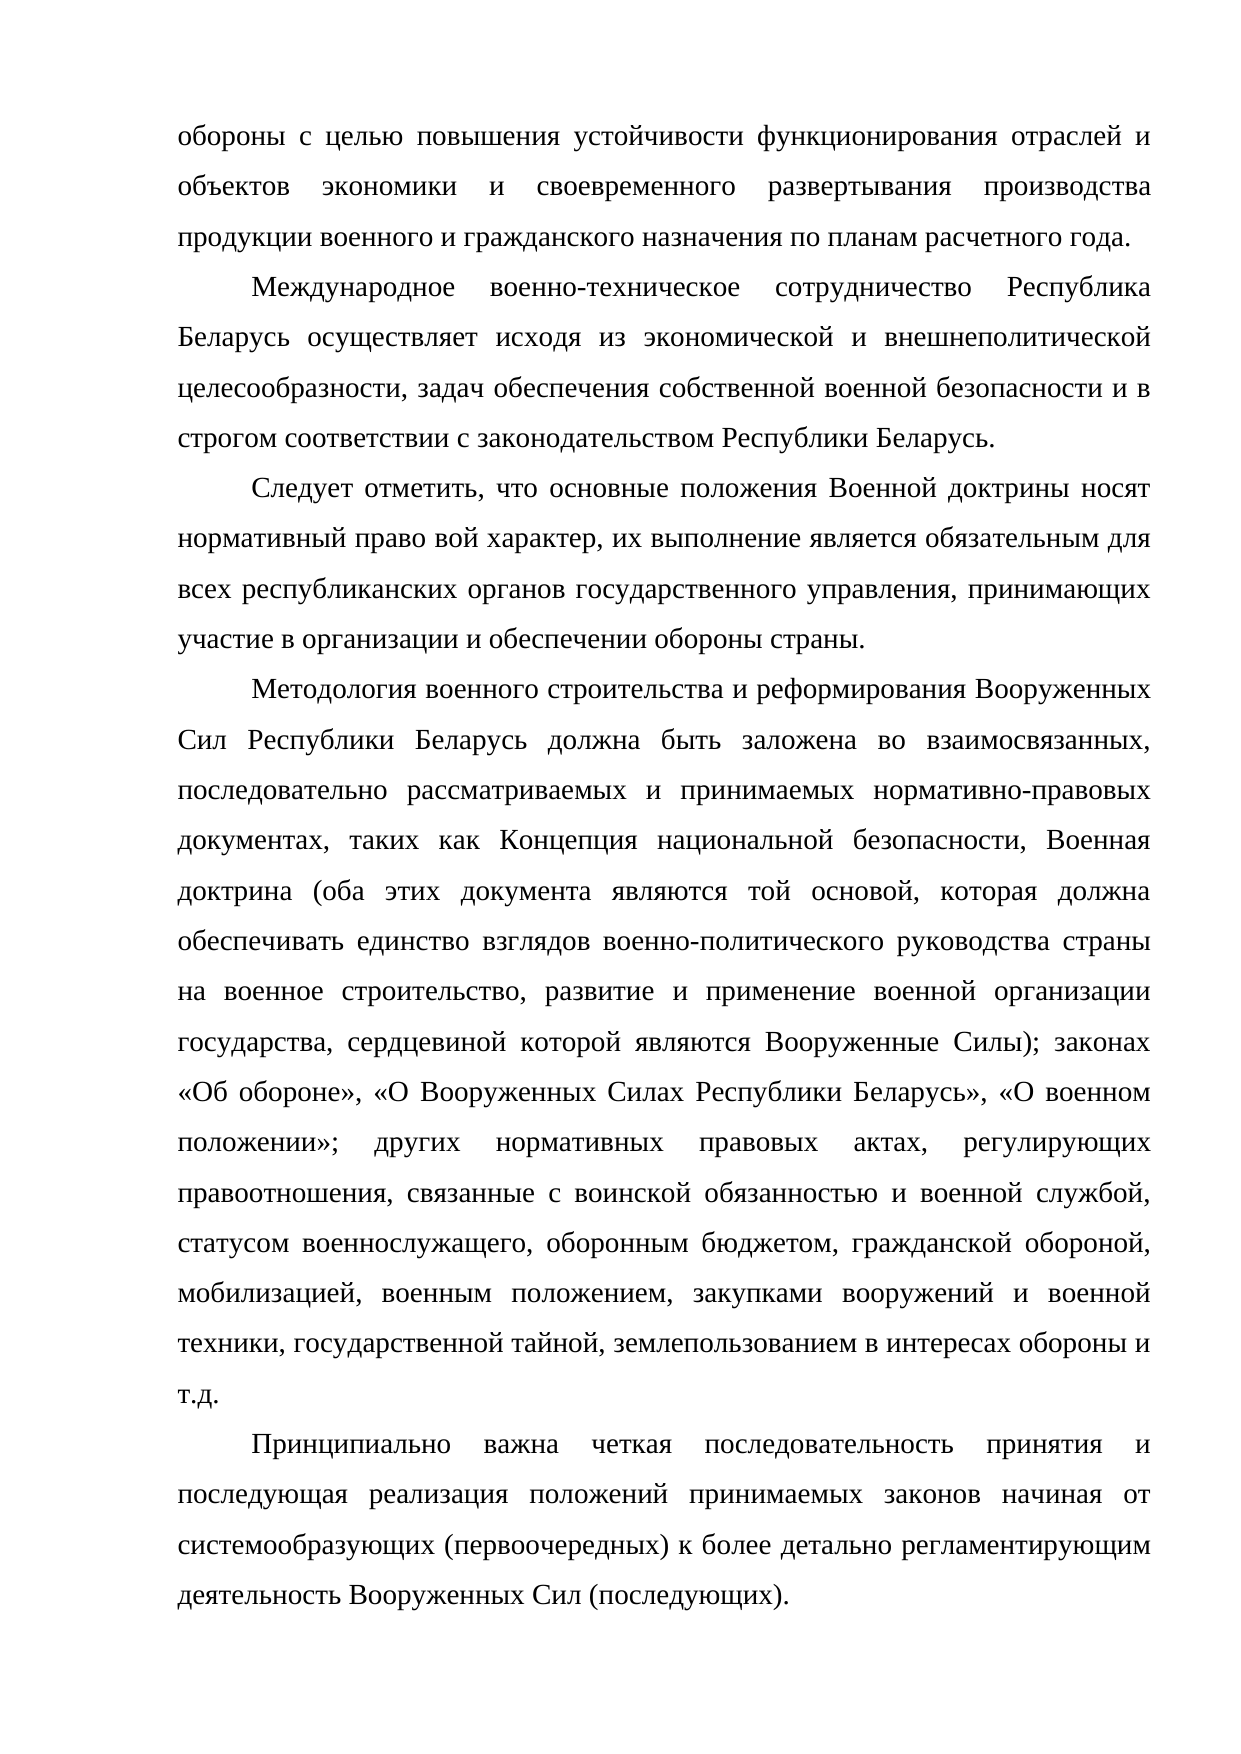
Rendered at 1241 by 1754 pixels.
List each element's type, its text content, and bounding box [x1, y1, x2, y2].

text Принципиально важна четкая последовательность принятия и последующая реализация положений принимаемых законов начиная от системообразующих (первоочередных) к более детально регламентирующим деятельность Вооруженных Сил (последующих). [177, 1426, 1152, 1611]
text Международное военно-техническое сотрудничество Республика Беларусь осуществляет исходя из экономической и внешнеполитической целесообразности, задач обеспечения собственной военной безопасности и в строгом соответствии с законодательством Республики Беларусь. [177, 269, 1152, 453]
text Следует отметить, что основные положения Военной доктрины носят нормативный право вой характер, их выполнение является обязательным для всех республиканских органов государственного управления, принимающих участие в организации и обеспечении обороны страны. [177, 470, 1152, 655]
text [177, 118, 1152, 252]
text Методология военного строительства и реформирования Вооруженных Сил Республики Беларусь должна быть заложена во взаимосвязанных, последовательно рассматриваемых и принимаемых нормативно-правовых документах, таких как Концепция национальной безопасности, Военная доктрина (оба этих документа являются той основой, которая должна обеспечивать единство взглядов военно-политического руководства страны на военное строительство, развитие и применение военной организации государства, сердцевиной которой являются Вооруженные Силы); законах «Об обороне», «О Вооруженных Силах Республики Беларусь», «О военном положении»; других нормативных правовых актах, регулирующих правоотношения, связанные с воинской обязанностью и военной службой, статусом военнослужащего, оборонным бюджетом, гражданской обороной, мобилизацией, военным положением, закупками вооружений и военной техники, государственной тайной, землепользованием в интересах обороны и т.д. [177, 672, 1152, 1409]
